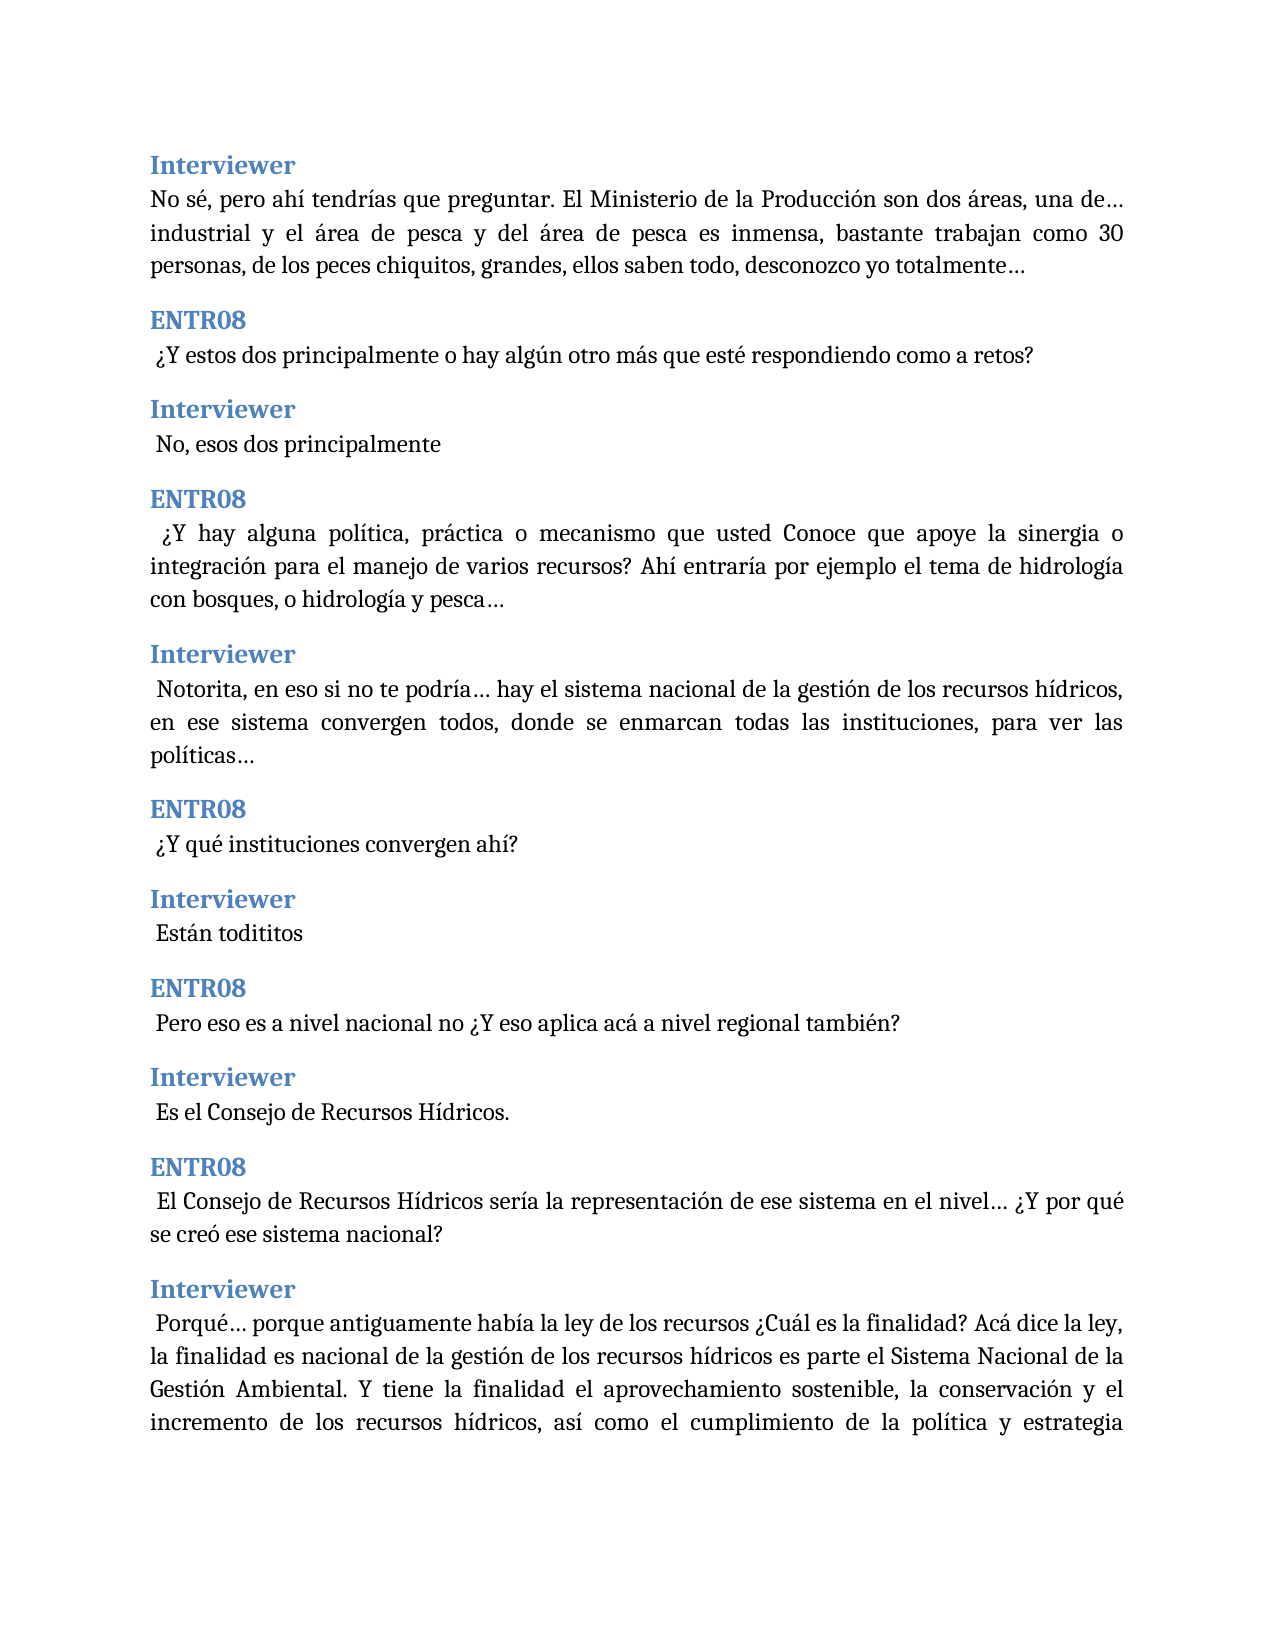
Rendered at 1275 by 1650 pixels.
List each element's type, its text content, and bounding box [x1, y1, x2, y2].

text Interviewer No, esos dos principalmente [150, 394, 1125, 459]
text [150, 1274, 1125, 1437]
text ENTR08 ¿Y estos dos principalmente o hay algún otro más que esté respondiendo como a retos? [150, 305, 1125, 369]
text Interviewer Notorita, en eso si no te podría… hay el sistema nacional de la gestión de los recursos hídricos, en ese sistema convergen todos, donde se enmarcan todas las instituciones, para ver las políticas… [150, 639, 1125, 769]
text ENTR08 ¿Y qué instituciones convergen ahí? [150, 794, 1125, 859]
text ENTR08 Pero eso es a nivel nacional no ¿Y eso aplica acá a nivel regional también? [150, 973, 1125, 1037]
text Interviewer No sé, pero ahí tendrías que preguntar. El Ministerio de la Producción son dos áreas, una de…industrial y el área de pesca y del área de pesca es inmensa, bastante trabajan como 30 personas, de los peces chiquitos, grandes, ellos saben todo, desconozco yo totalmente… [150, 150, 1125, 280]
text Interviewer Es el Consejo de Recursos Hídricos. [150, 1062, 1125, 1126]
text ENTR08 ¿Y hay alguna política, práctica o mecanismo que usted Conoce que apoye la sinergia o integración para el manejo de varios recursos? Ahí entraría por ejemplo el tema de hidrología con bosques, o hidrología y pesca… [150, 484, 1125, 614]
text Interviewer Están todititos [150, 884, 1125, 948]
text ENTR08 El Consejo de Recursos Hídricos sería la representación de ese sistema en el nivel… ¿Y por qué se creó ese sistema nacional? [150, 1152, 1125, 1249]
